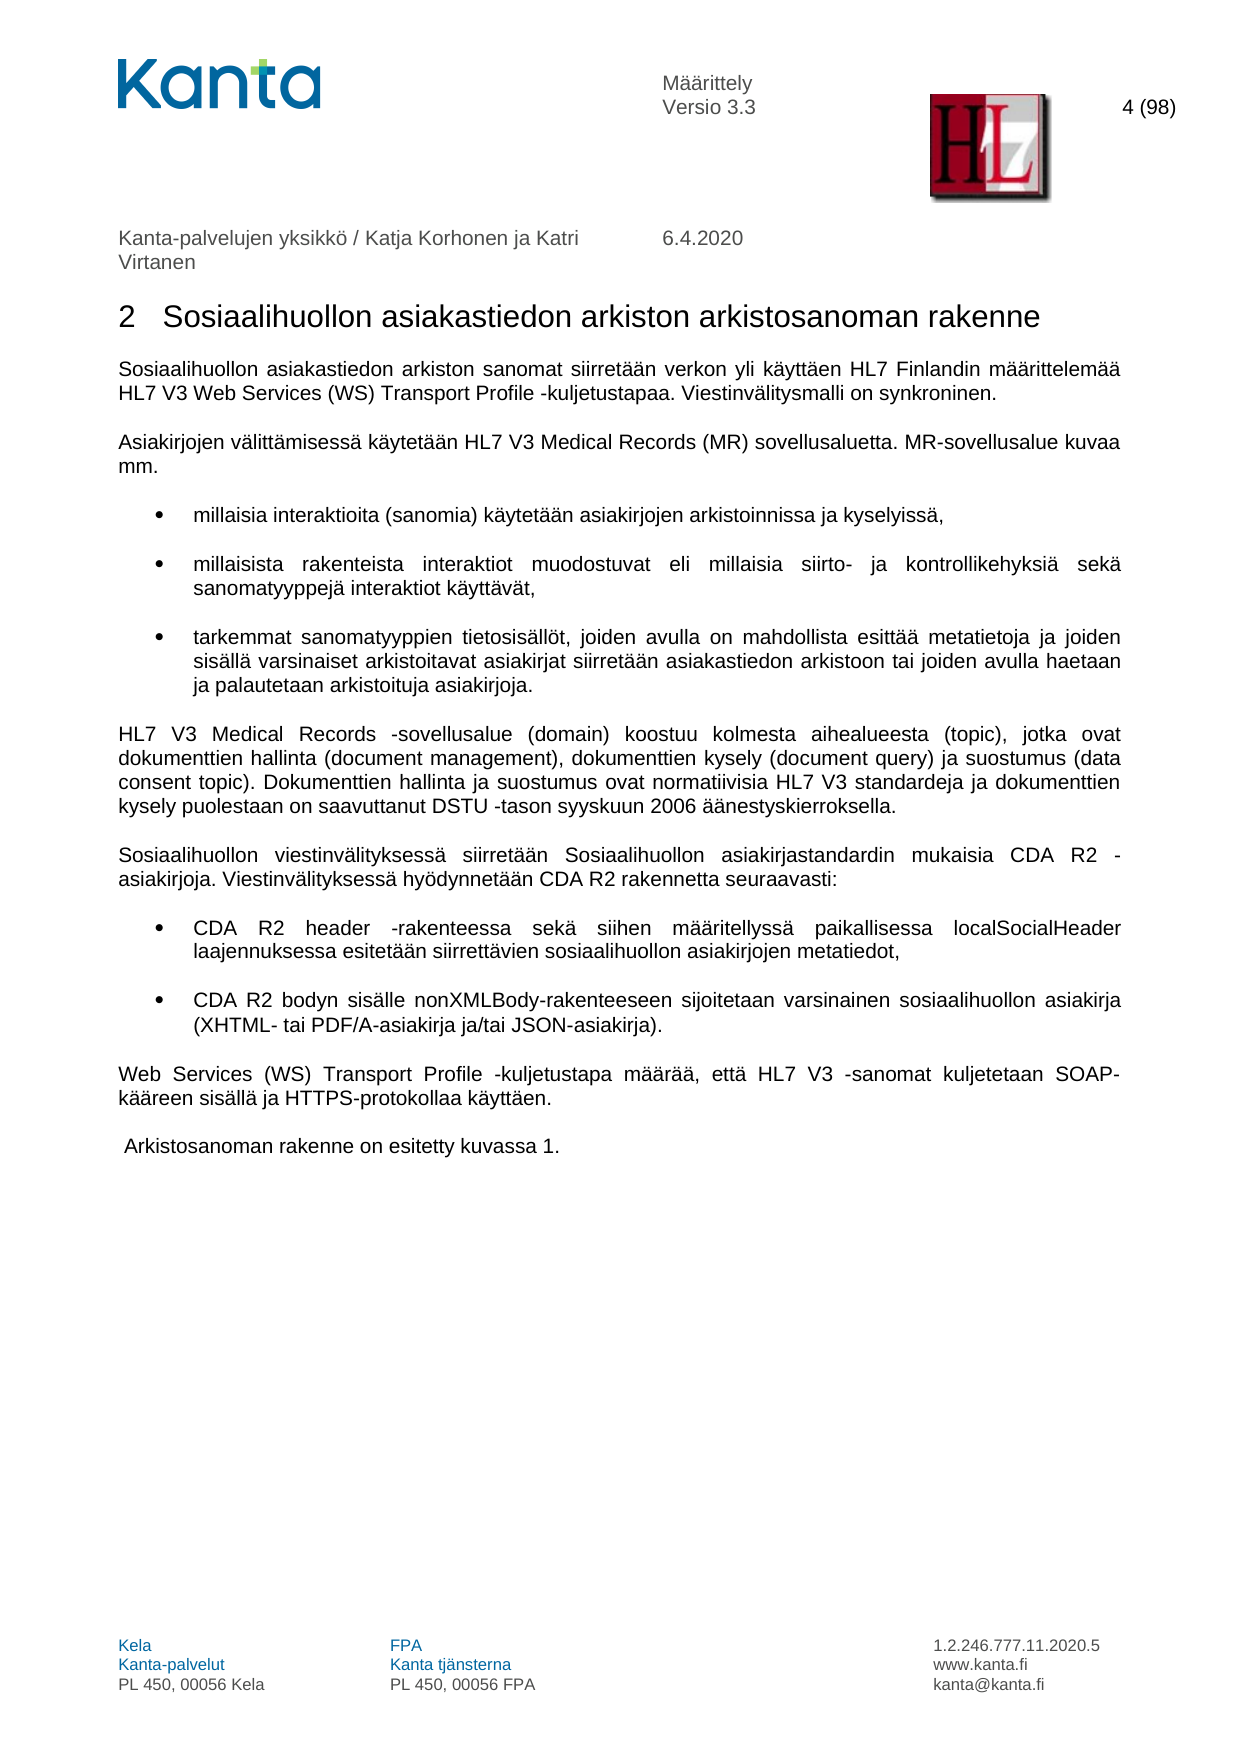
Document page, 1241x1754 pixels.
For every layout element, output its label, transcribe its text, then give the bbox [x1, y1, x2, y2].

text Sosiaalihuollon asiakastiedon arkiston sanomat siirretään verkon yli käyttäen HL7 Finlandin määrittelemää HL7 V3 Web Services (WS) Transport Profile -kuljetustapaa. Viestinvälitysmalli on synkroninen. [118, 357, 1122, 404]
list CDA R2 bodyn sisälle nonXMLBody-rakenteeseen sijoitetaan varsinainen sosiaalihuollon asiakirja (XHTML- tai PDF/A-asiakirja ja/tai JSON-asiakirja). [156, 988, 1122, 1036]
list millaisia interaktioita (sanomia) käytetään asiakirjojen arkistoinnissa ja kyselyissä, [156, 502, 1122, 527]
text Web Services (WS) Transport Profile -kuljetustapa määrää, että HL7 V3 -sanomat kuljetetaan SOAP-kääreen sisällä ja HTTPS-protokollaa käyttäen. [118, 1061, 1122, 1109]
text Asiakirjojen välittämisessä käytetään HL7 V3 Medical Records (MR) sovellusaluetta. MR-sovellusalue kuvaa mm. [118, 429, 1122, 477]
text Sosiaalihuollon viestinvälityksessä siirretään Sosiaalihuollon asiakirjastandardin mukaisia CDA R2 -asiakirjoja. Viestinvälityksessä hyödynnetään CDA R2 rakennetta seuraavasti: [118, 842, 1122, 890]
text Arkistosanoman rakenne on esitetty kuvassa 1. [118, 1134, 1122, 1158]
subtitle Sosiaalihuollon asiakastiedon arkiston arkistosanoman rakenne [118, 298, 1122, 334]
list millaisista rakenteista interaktiot muodostuvat eli millaisia siirto- ja kontrollikehyksiä sekä sanomatyyppejä interaktiot käyttävät, [156, 552, 1122, 599]
list CDA R2 header -rakenteessa sekä siihen määritellyssä paikallisessa localSocialHeader laajennuksessa esitetään siirrettävien sosiaalihuollon asiakirjojen metatiedot, [156, 915, 1122, 963]
picture [930, 94, 1053, 203]
picture [118, 59, 321, 109]
list tarkemmat sanomatyyppien tietosisällöt, joiden avulla on mahdollista esittää metatietoja ja joiden sisällä varsinaiset arkistoitavat asiakirjat siirretään asiakastiedon arkistoon tai joiden avulla haetaan ja palautetaan arkistoituja asiakirjoja. [156, 624, 1122, 697]
text HL7 V3 Medical Records -sovellusalue (domain) koostuu kolmesta aihealueesta (topic), jotka ovat dokumenttien hallinta (document management), dokumenttien kysely (document query) ja suostumus (data consent topic). Dokumenttien hallinta ja suostumus ovat normatiivisia HL7 V3 standardeja ja dokumenttien kysely puolestaan on saavuttanut DSTU -tason syyskuun 2006 äänestyskierroksella. [118, 722, 1122, 817]
